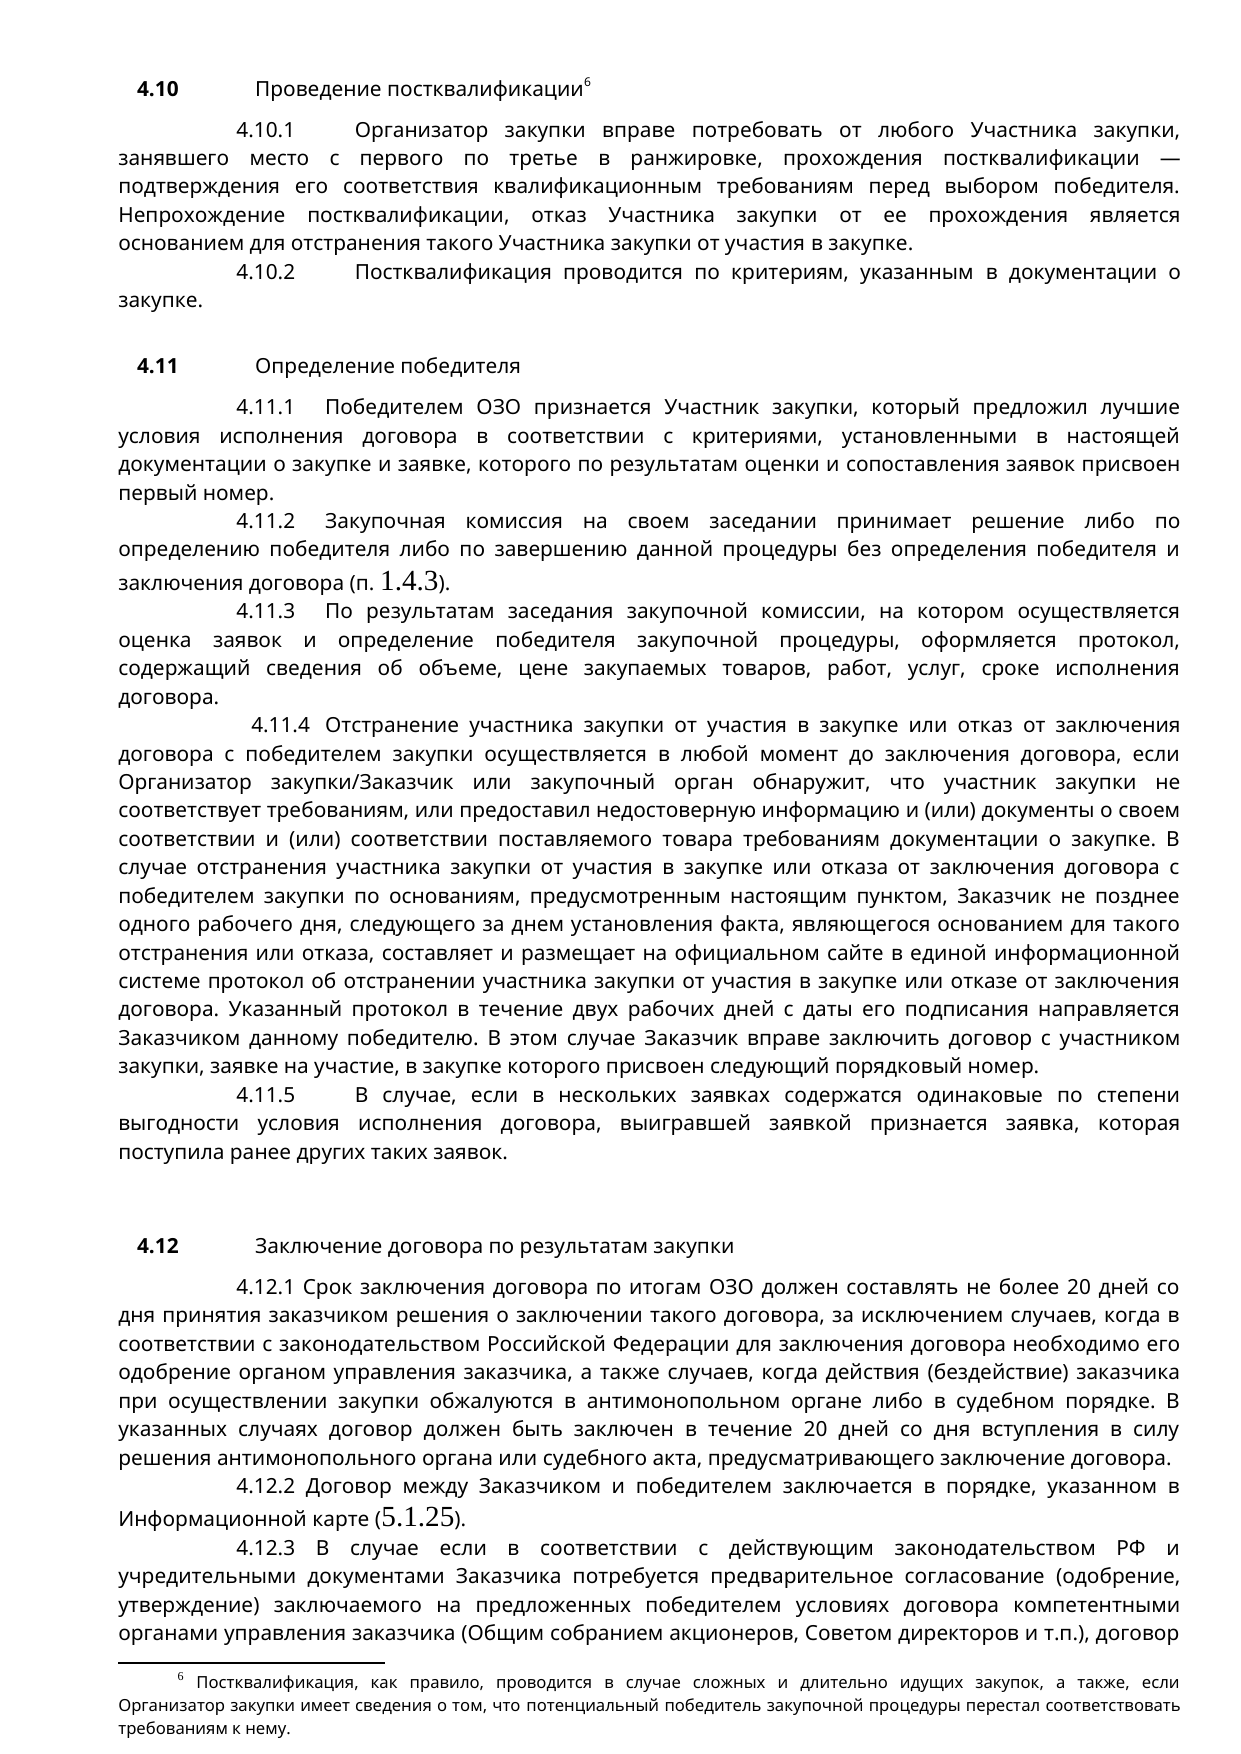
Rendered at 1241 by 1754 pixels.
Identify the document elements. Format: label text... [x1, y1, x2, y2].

list В случае, если в нескольких заявках содержатся одинаковые по степени выгодности условия исполнения договора, выигравшей заявкой признается заявка, которая поступила ранее других таких заявок. [118, 1080, 1181, 1165]
list Организатор закупки вправе потребовать от любого Участника закупки, занявшего место с первого по третье в ранжировке, прохождения постквалификации — подтверждения его соответствия квалификационным требованиям перед выбором победителя. Непрохождение постквалификации, отказ Участника закупки от ее прохождения является основанием для отстранения такого Участника закупки от участия в закупке. [118, 115, 1181, 257]
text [118, 1533, 1181, 1647]
subtitle Заключение договора по результатам закупки [137, 1231, 1181, 1259]
subtitle Определение победителя [137, 351, 1181, 380]
subtitle Проведение постквалификации [137, 74, 1181, 102]
list По результатам заседания закупочной комиссии, на котором осуществляется оценка заявок и определение победителя закупочной процедуры, оформляется протокол, содержащий сведения об объеме, цене закупаемых товаров, работ, услуг, сроке исполнения договора. [118, 596, 1181, 710]
list Закупочная комиссия на своем заседании принимает решение либо по определению победителя либо по завершению данной процедуры без определения победителя и заключения договора (п. 1.4.3). [118, 506, 1181, 596]
list Отстранение участника закупки от участия в закупке или отказ от заключения договора с победителем закупки осуществляется в любой момент до заключения договора, если Организатор закупки/Заказчик или закупочный орган обнаружит, что участник закупки не соответствует требованиям, или предоставил недостоверную информацию и (или) документы о своем соответствии и (или) соответствии поставляемого товара требованиям документации о закупке. В случае отстранения участника закупки от участия в закупке или отказа от заключения договора с победителем закупки по основаниям, предусмотренным настоящим пунктом, Заказчик не позднее одного рабочего дня, следующего за днем установления факта, являющегося основанием для такого отстранения или отказа, составляет и размещает на официальном сайте в единой информационной системе протокол об отстранении участника закупки от участия в закупке или отказе от заключения договора. Указанный протокол в течение двух рабочих дней с даты его подписания направляется Заказчиком данному победителю. В этом случае Заказчик вправе заключить договор с участником закупки, заявке на участие, в закупке которого присвоен следующий порядковый номер. [118, 710, 1181, 1080]
text 4.12.2 Договор между Заказчиком и победителем заключается в порядке, указанном в Информационной карте (5.1.27). [118, 1471, 1181, 1533]
text 4.12.1 Срок заключения договора по итогам ОЗО должен составлять не более 20 дней со дня принятия заказчиком решения о заключении такого договора, за исключением случаев, когда в соответствии с законодательством Российской Федерации для заключения договора необходимо его одобрение органом управления заказчика, а также случаев, когда действия (бездействие) заказчика при осуществлении закупки обжалуются в антимонопольном органе либо в судебном порядке. В указанных случаях договор должен быть заключен в течение 20 дней со дня вступления в силу решения антимонопольного органа или судебного акта, предусматривающего заключение договора. [118, 1272, 1181, 1471]
list Победителем ОЗО признается Участник закупки, который предложил лучшие условия исполнения договора в соответствии с критериями, установленными в настоящей документации о закупке и заявке, которого по результатам оценки и сопоставления заявок присвоен первый номер. [118, 392, 1181, 506]
list Постквалификация проводится по критериям, указанным в документации о закупке. [118, 257, 1181, 314]
